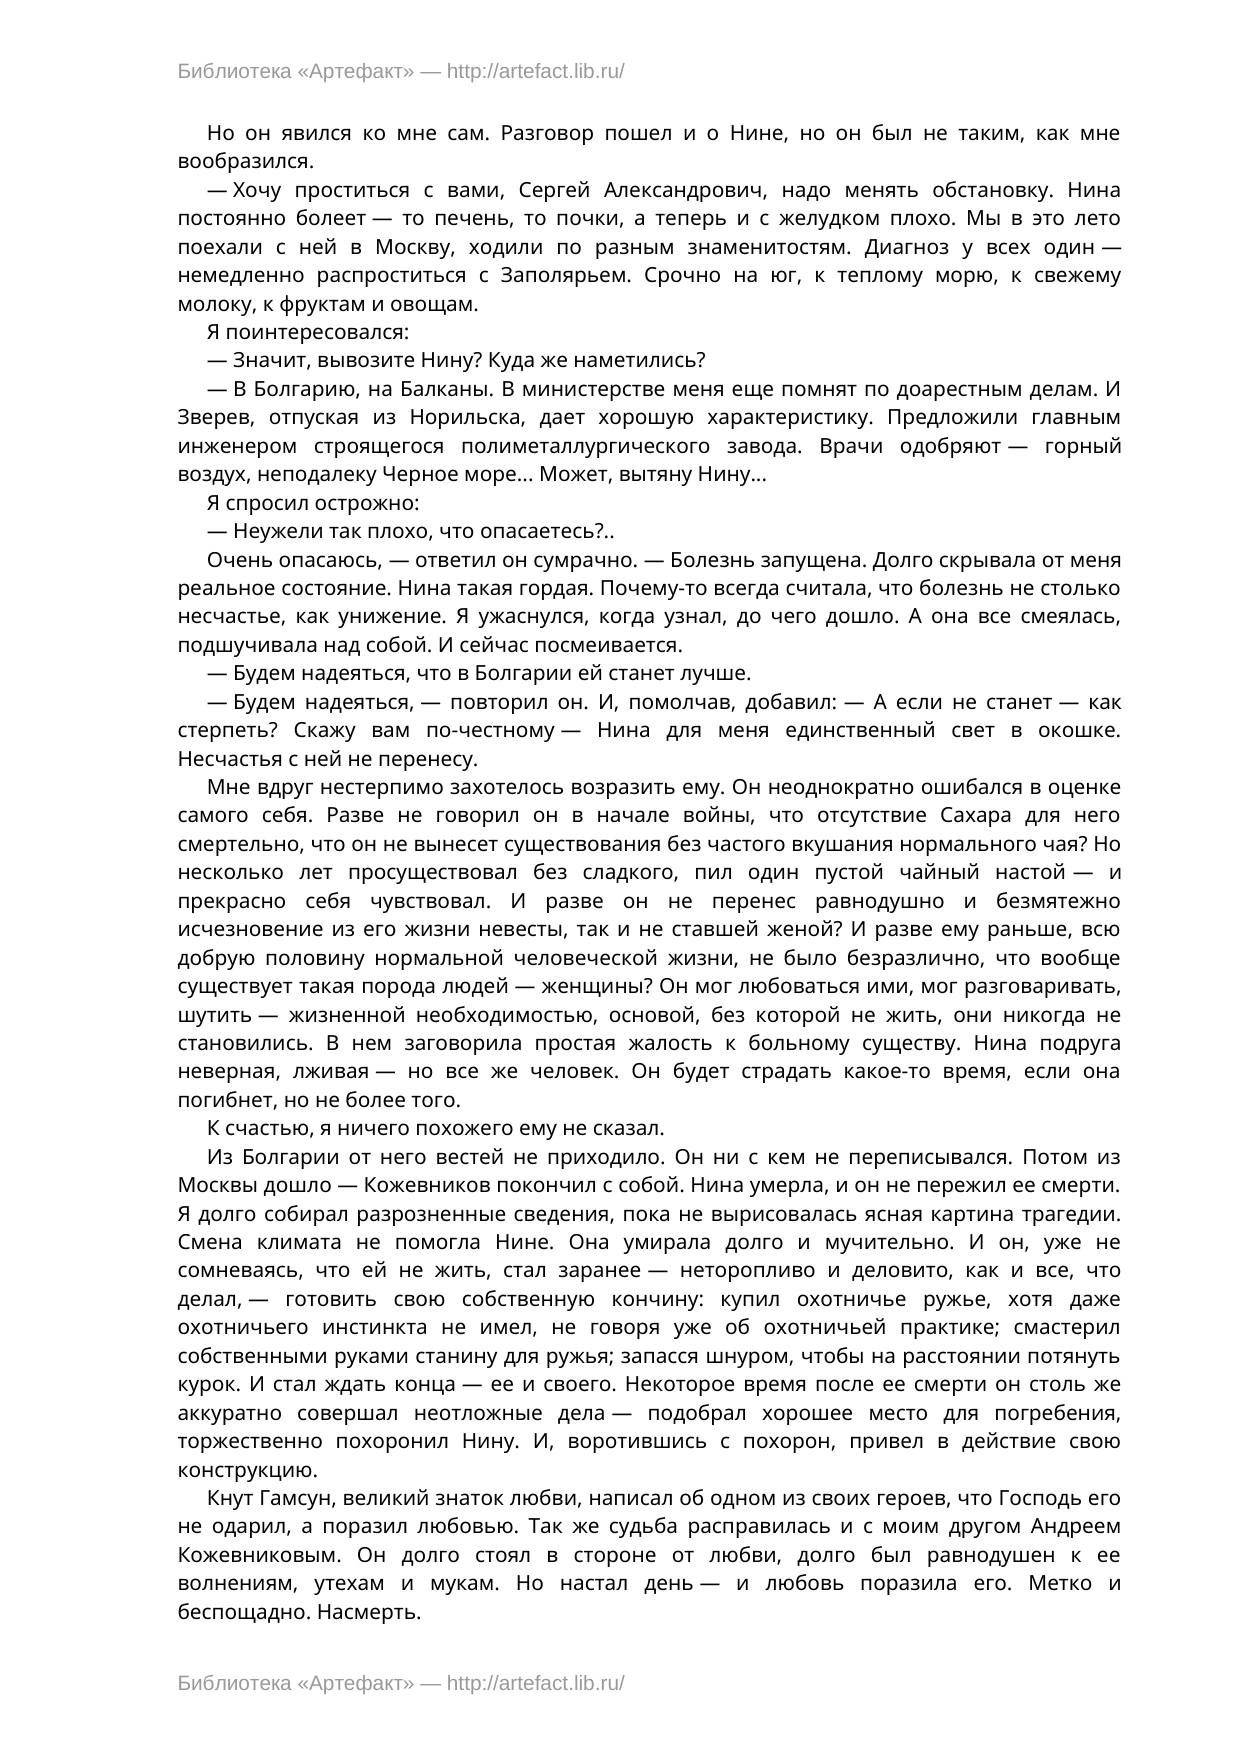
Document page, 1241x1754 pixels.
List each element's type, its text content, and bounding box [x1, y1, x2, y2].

text — В Болгарию, на Балканы. В министерстве меня еще помнят по доарестным делам. И Зверев, отпуская из Норильска, дает хорошую характеристику. Предложили главным инженером строящегося полиметаллургического завода. Врачи одобряют — горный воздух, неподалеку Черное море... Может, вытяну Нину... [177, 374, 1122, 488]
text Мне вдруг нестерпимо захотелось возразить ему. Он неоднократно ошибался в оценке самого себя. Разве не говорил он в начале войны, что отсутствие Сахара для него смертельно, что он не вынесет существования без частого вкушания нормального чая? Но несколько лет просуществовал без сладкого, пил один пустой чайный настой — и прекрасно себя чувствовал. И разве он не перенес равнодушно и безмятежно исчезновение из его жизни невесты, так и не ставшей женой? И разве ему раньше, всю добрую половину нормальной человеческой жизни, не было безразлично, что вообще существует такая порода людей — женщины? Он мог любоваться ими, мог разговаривать, шутить — жизненной необходимостью, основой, без которой не жить, они никогда не становились. В нем заговорила простая жалость к больному существу. Нина подруга неверная, лживая — но все же человек. Он будет страдать какое-то время, если она погибнет, но не более того. [177, 772, 1122, 1113]
text — Хочу проститься с вами, Сергей Александрович, надо менять обстановку. Нина постоянно болеет — то печень, то почки, а теперь и с желудком плохо. Мы в это лето поехали с ней в Москву, ходили по разным знаменитостям. Диагноз у всех один — немедленно распроститься с Заполярьем. Срочно на юг, к теплому морю, к свежему молоку, к фруктам и овощам. [177, 175, 1122, 317]
text Кнут Гамсун, великий знаток любви, написал об одном из своих героев, что Господь его не одарил, а поразил любовью. Так же судьба расправилась и с моим другом Андреем Кожевниковым. Он долго стоял в стороне от любви, долго был равнодушен к ее волнениям, утехам и мукам. Но настал день — и любовь поразила его. Метко и беспощадно. Насмерть. [177, 1483, 1122, 1625]
text К счастью, я ничего похожего ему не сказал. [177, 1113, 1122, 1142]
text — Будем надеяться, — повторил он. И, помолчав, добавил: — А если не станет — как стерпеть? Скажу вам по-честному — Нина для меня единственный свет в окошке. Несчастья с ней не перенесу. [177, 687, 1122, 772]
text — Значит, вывозите Нину? Куда же наметились? [177, 346, 1122, 374]
text Очень опасаюсь, — ответил он сумрачно. — Болезнь запущена. Долго скрывала от меня реальное состояние. Нина такая гордая. Почему-то всегда считала, что болезнь не столько несчастье, как унижение. Я ужаснулся, когда узнал, до чего дошло. А она все смеялась, подшучивала над собой. И сейчас посмеивается. [177, 545, 1122, 658]
text Из Болгарии от него вестей не приходило. Он ни с кем не переписывался. Потом из Москвы дошло — Кожевников покончил с собой. Нина умерла, и он не пережил ее смерти. Я долго собирал разрозненные сведения, пока не вырисовалась ясная картина трагедии. Смена климата не помогла Нине. Она умирала долго и мучительно. И он, уже не сомневаясь, что ей не жить, стал заранее — неторопливо и деловито, как и все, что делал, — готовить свою собственную кончину: купил охотничье ружье, хотя даже охотничьего инстинкта не имел, не говоря уже об охотничьей практике; смастерил собственными руками станину для ружья; запасся шнуром, чтобы на расстоянии потянуть курок. И стал ждать конца — ее и своего. Некоторое время после ее смерти он столь же аккуратно совершал неотложные дела — подобрал хорошее место для погребения, торжественно похоронил Нину. И, воротившись с похорон, привел в действие свою конструкцию. [177, 1142, 1122, 1483]
text Но он явился ко мне сам. Разговор пошел и о Нине, но он был не таким, как мне вообразился. [177, 118, 1122, 175]
text Я поинтересовался: [177, 317, 1122, 346]
text — Будем надеяться, что в Болгарии ей станет лучше. [177, 658, 1122, 687]
text — Неужели так плохо, что опасаетесь?.. [177, 516, 1122, 545]
text Я спросил острожно: [177, 488, 1122, 516]
